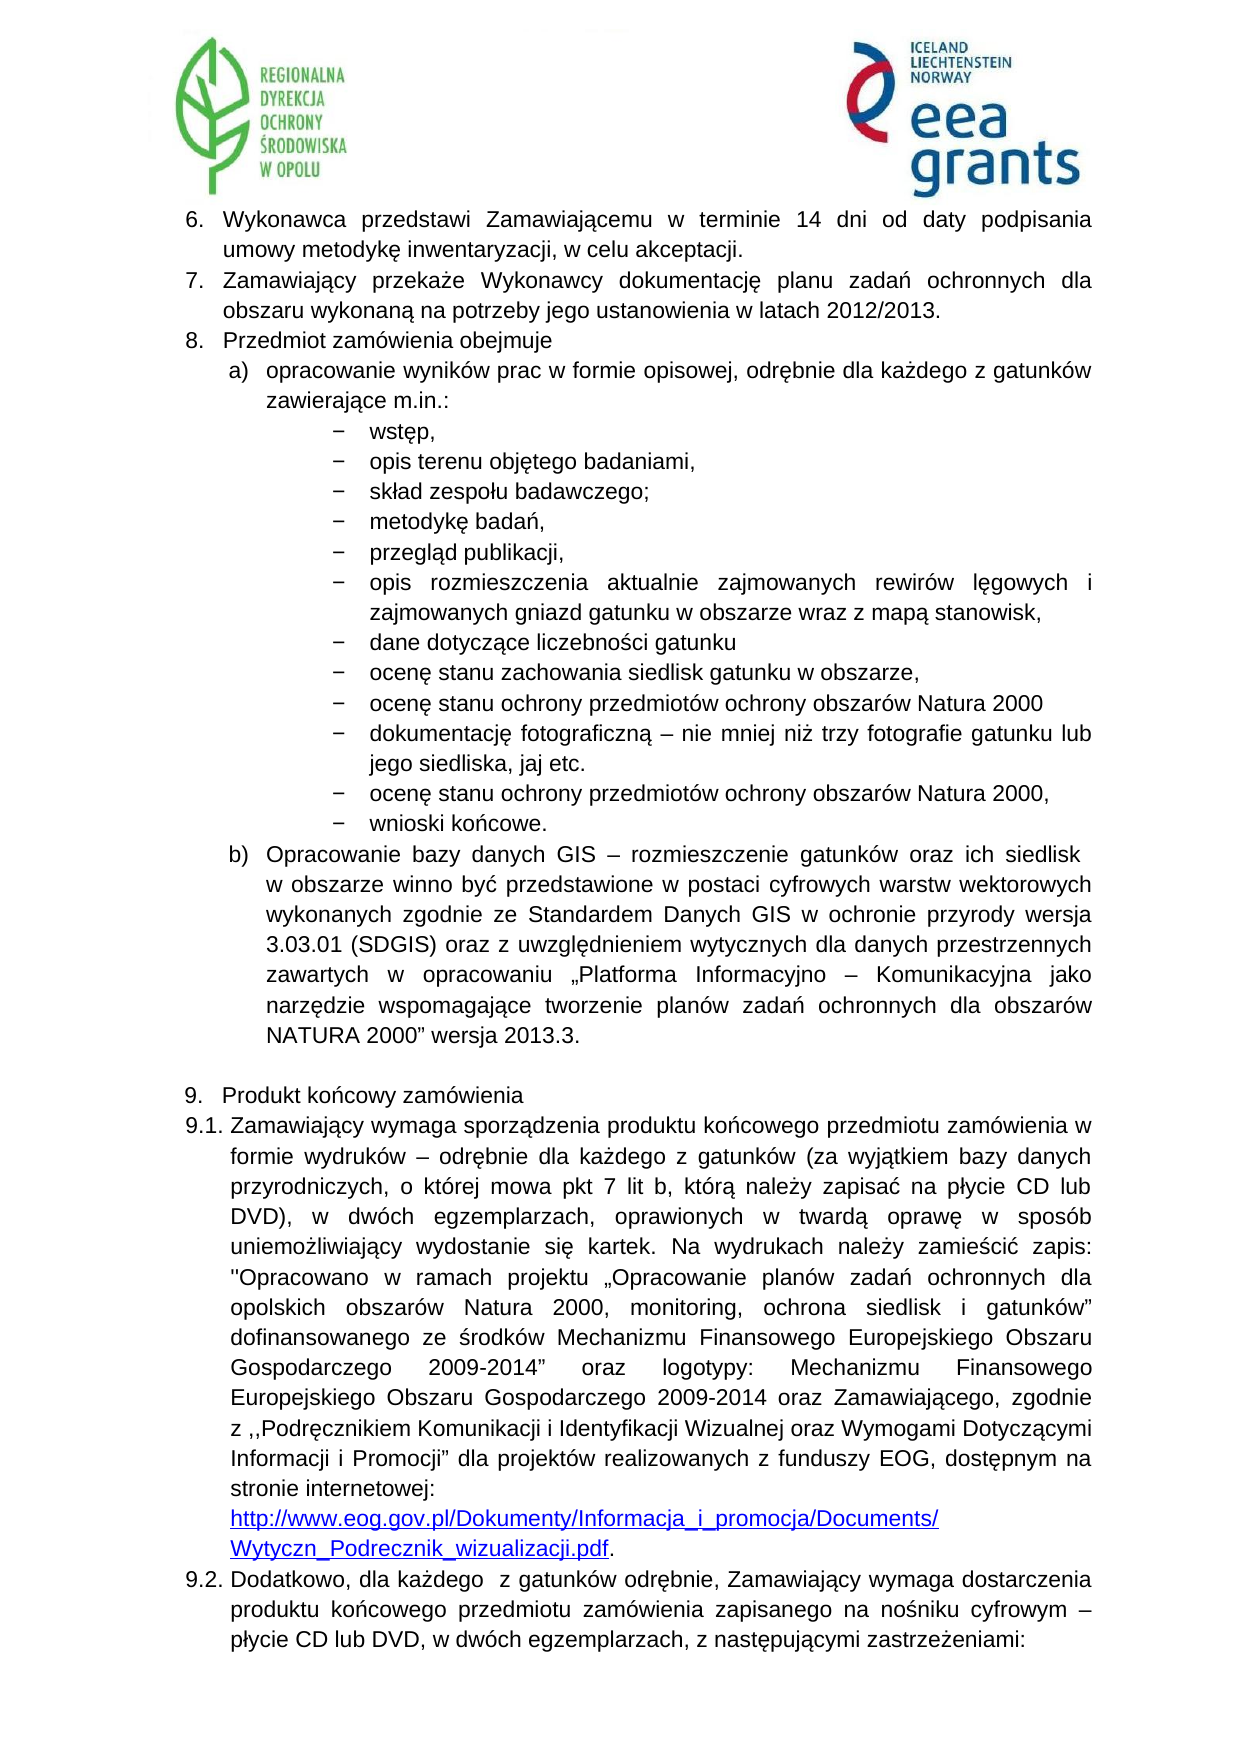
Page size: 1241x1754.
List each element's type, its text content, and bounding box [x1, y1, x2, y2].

list Produkt końcowy zamówienia [184, 1082, 1092, 1108]
list Wykonawca przedstawi Zamawiającemu w terminie 14 dni od daty podpisania umowy metodykę inwentaryzacji, w celu akceptacji. [185, 206, 1092, 263]
list metodykę badań, [332, 508, 1092, 534]
list Przedmiot zamówienia obejmuje [185, 327, 1092, 353]
list Dodatkowo, dla każdego z gatunków odrębnie, Zamawiający wymaga dostarczenia produktu końcowego przedmiotu zamówienia zapisanego na nośniku cyfrowym – płycie CD lub DVD, w dwóch egzemplarzach, z następującymi zastrzeżeniami: [185, 1566, 1092, 1652]
list ocenę stanu ochrony przedmiotów ochrony obszarów Natura 2000 [332, 689, 1092, 716]
list http://www.eog.gov.pl/Dokumenty/Informacja_i_promocja/Documents/Wytyczn_Podrecznik_wizualizacji.pdf. [230, 1505, 1092, 1562]
list skład zespołu badawczego; [332, 478, 1092, 504]
list przegląd publikacji, [332, 538, 1092, 565]
list ocenę stanu ochrony przedmiotów ochrony obszarów Natura 2000, [332, 780, 1092, 806]
list Opracowanie bazy danych GIS – rozmieszczenie gatunków oraz ich siedlisk w obszarze winno być przedstawione w postaci cyfrowych warstw wektorowych wykonanych zgodnie ze Standardem Danych GIS w ochronie przyrody wersja 3.03.01 (SDGIS) oraz z uwzględnieniem wytycznych dla danych przestrzennych zawartych w opracowaniu „Platforma Informacyjno – Komunikacyjna jako narzędzie wspomagające tworzenie planów zadań ochronnych dla obszarów NATURA 2000” wersja 2013.3. [228, 841, 1092, 1048]
picture [147, 29, 1090, 207]
list opracowanie wyników prac w formie opisowej, odrębnie dla każdego z gatunków zawierające m.in.: [228, 357, 1092, 414]
list dokumentację fotograficzną – nie mniej niż trzy fotografie gatunku lub jego siedliska, jaj etc. [332, 720, 1092, 776]
list opis rozmieszczenia aktualnie zajmowanych rewirów lęgowych i zajmowanych gniazd gatunku w obszarze wraz z mapą stanowisk, [332, 569, 1092, 625]
list wstęp, [332, 418, 1092, 444]
list Zamawiający przekaże Wykonawcy dokumentację planu zadań ochronnych dla obszaru wykonaną na potrzeby jego ustanowienia w latach 2012/2013. [185, 267, 1092, 323]
list wnioski końcowe. [332, 810, 1092, 837]
list ocenę stanu zachowania siedlisk gatunku w obszarze, [332, 659, 1092, 686]
list opis terenu objętego badaniami, [332, 448, 1092, 474]
list Zamawiający wymaga sporządzenia produktu końcowego przedmiotu zamówienia w formie wydruków – odrębnie dla każdego z gatunków (za wyjątkiem bazy danych przyrodniczych, o której mowa pkt 7 lit b, którą należy zapisać na płycie CD lub DVD), w dwóch egzemplarzach, oprawionych w twardą oprawę w sposób uniemożliwiający wydostanie się kartek. Na wydrukach należy zamieścić zapis: ''Opracowano w ramach projektu „Opracowanie planów zadań ochronnych dla opolskich obszarów Natura 2000, monitoring, ochrona siedlisk i gatunków” dofinansowanego ze środków Mechanizmu Finansowego Europejskiego Obszaru Gospodarczego 2009-2014” oraz logotypy: Mechanizmu Finansowego Europejskiego Obszaru Gospodarczego 2009-2014 oraz Zamawiającego, zgodnie z ,,Podręcznikiem Komunikacji i Identyfikacji Wizualnej oraz Wymogami Dotyczącymi Informacji i Promocji” dla projektów realizowanych z funduszy EOG, dostępnym na stronie internetowej: [185, 1112, 1092, 1501]
list dane dotyczące liczebności gatunku [332, 629, 1092, 655]
